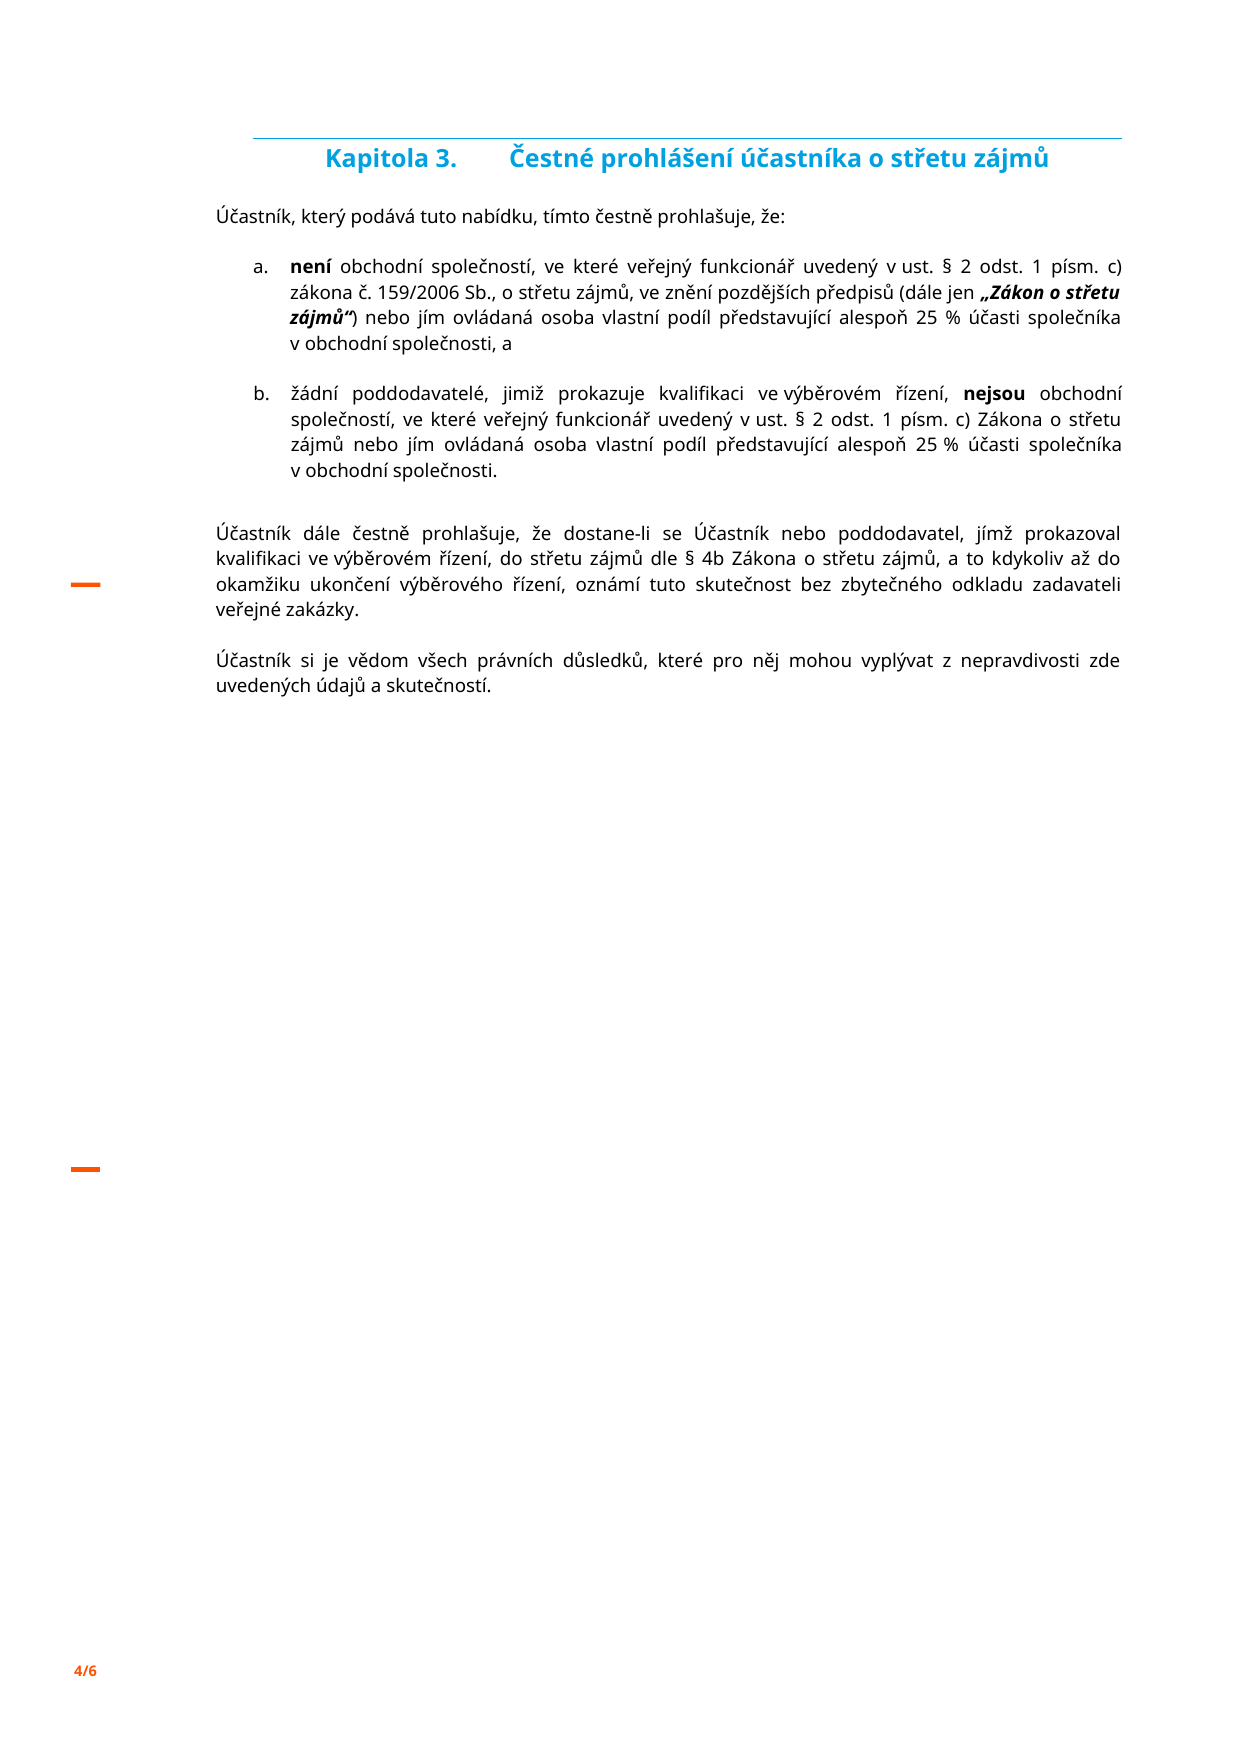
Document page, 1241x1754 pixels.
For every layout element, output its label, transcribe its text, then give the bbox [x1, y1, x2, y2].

text Účastník, který podává tuto nabídku, tímto čestně prohlašuje, že: [216, 203, 1122, 228]
subtitle Čestné prohlášení účastníka o střetu zájmů [253, 139, 1122, 174]
text Účastník dále čestně prohlašuje, že dostane-li se Účastník nebo poddodavatel, jímž prokazoval kvalifikaci ve výběrovém řízení, do střetu zájmů dle § 4b Zákona o střetu zájmů, a to kdykoliv až do okamžiku ukončení výběrového řízení, oznámí tuto skutečnost bez zbytečného odkladu zadavateli veřejné zakázky. [216, 520, 1122, 622]
list žádní poddodavatelé, jimiž prokazuje kvalifikaci ve výběrovém řízení, nejsou obchodní společností, ve které veřejný funkcionář uvedený v ust. § 2 odst. 1 písm. c) Zákona o střetu zájmů nebo jím ovládaná osoba vlastní podíl představující alespoň 25 % účasti společníka v obchodní společnosti. [253, 381, 1122, 483]
list není obchodní společností, ve které veřejný funkcionář uvedený v ust. § 2 odst. 1 písm. c) zákona č. 159/2006 Sb., o střetu zájmů, ve znění pozdějších předpisů (dále jen „Zákon o střetu zájmů“) nebo jím ovládaná osoba vlastní podíl představující alespoň 25 % účasti společníka v obchodní společnosti, a [253, 253, 1122, 356]
text Účastník si je vědom všech právních důsledků, které pro něj mohou vyplývat z nepravdivosti zde uvedených údajů a skutečností. [216, 647, 1122, 698]
